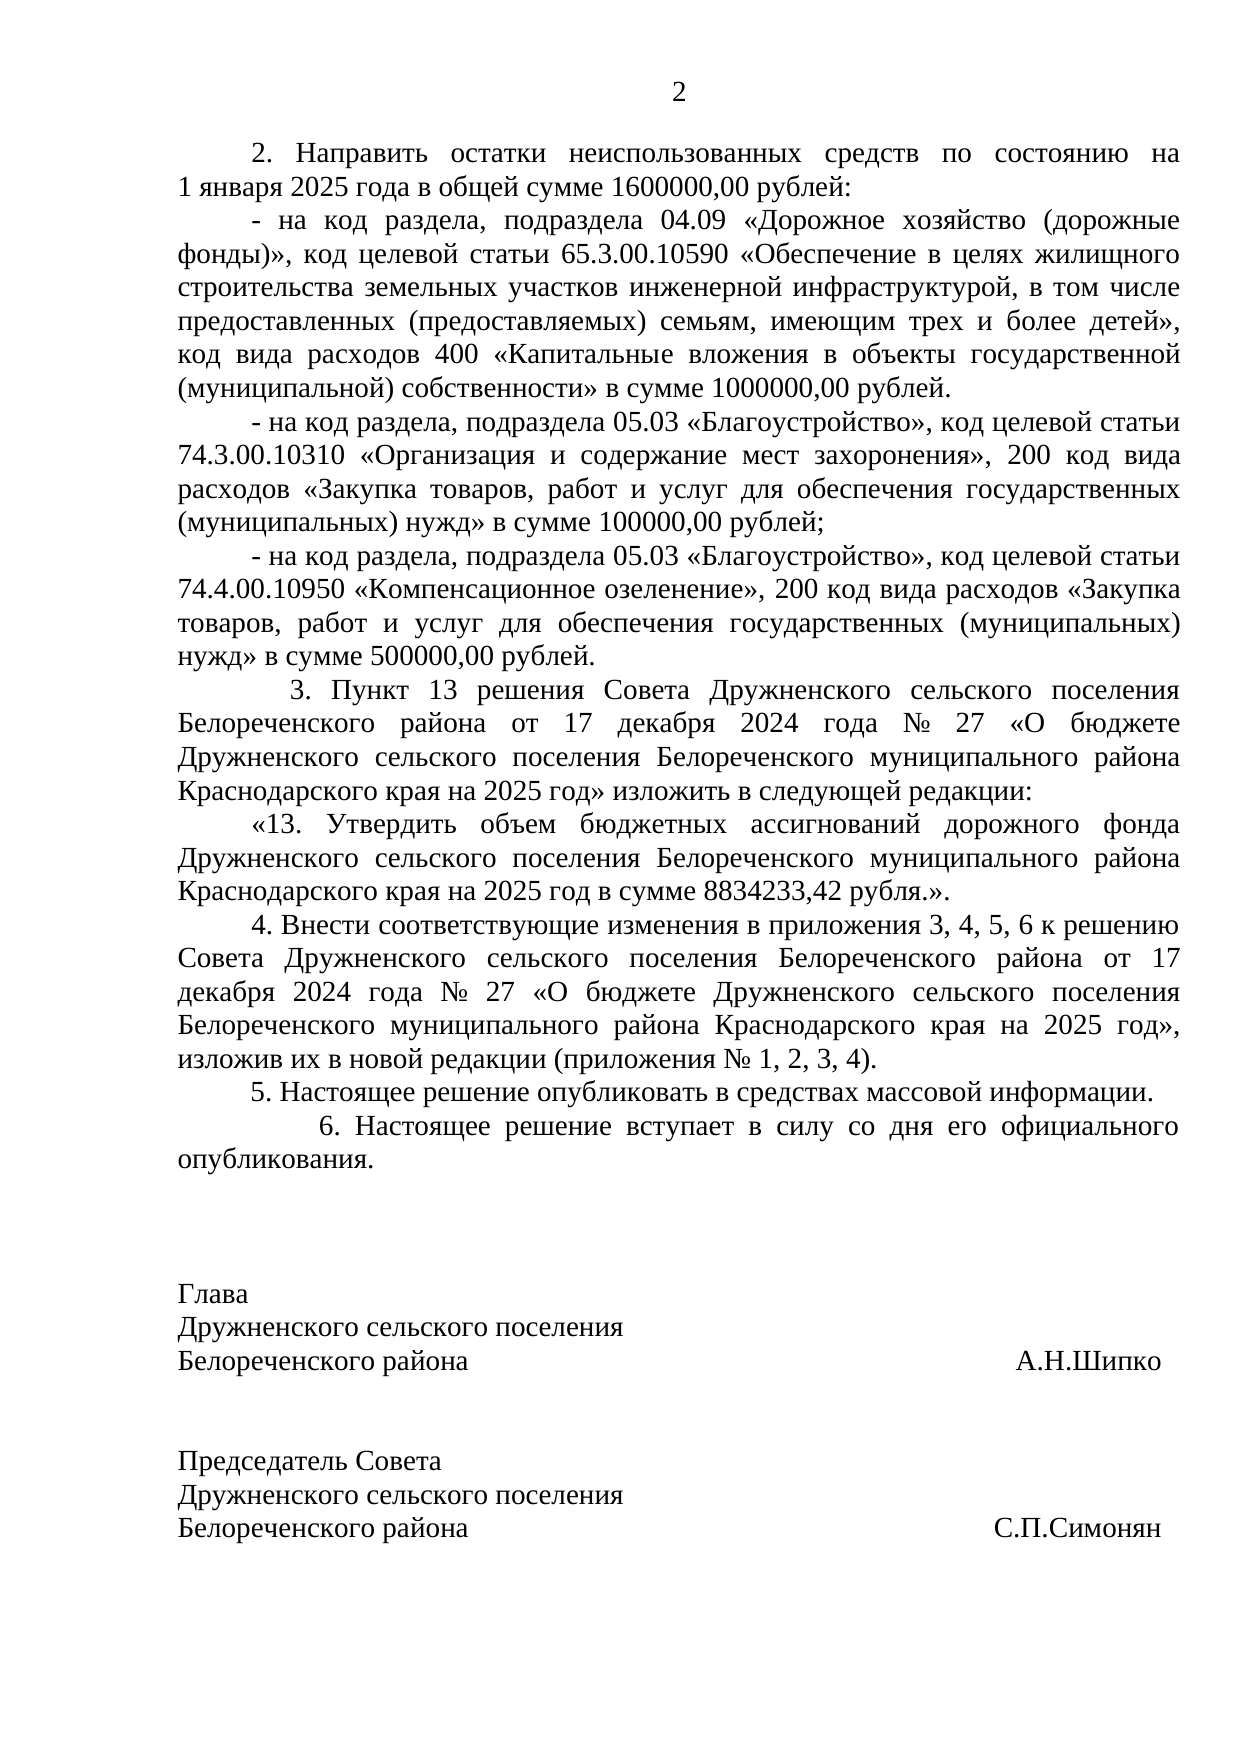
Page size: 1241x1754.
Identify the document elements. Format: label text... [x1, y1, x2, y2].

text Белореченского района А.Н.Шипко [177, 1343, 1181, 1376]
text Дружненского сельского поселения [177, 1477, 1181, 1511]
text - на код раздела, подраздела 04.09 «Дорожное хозяйство (дорожные фонды)», код целевой статьи 65.3.00.10590 «Обеспечение в целях жилищного строительства земельных участков инженерной инфраструктурой, в том числе предоставленных (предоставляемых) семьям, имеющим трех и более детей», код вида расходов 400 «Капитальные вложения в объекты государственной (муниципальной) собственности» в сумме 1000000,00 рублей. [177, 202, 1181, 404]
text Председатель Совета [177, 1443, 1181, 1477]
text 5. Настоящее решение опубликовать в средствах массовой информации. [177, 1074, 1181, 1108]
text - на код раздела, подраздела 05.03 «Благоустройство», код целевой статьи 74.4.00.10950 «Компенсационное озеленение», 200 код вида расходов «Закупка товаров, работ и услуг для обеспечения государственных (муниципальных) нужд» в сумме 500000,00 рублей. [177, 538, 1181, 672]
text Глава [177, 1276, 1181, 1309]
text 3. Пункт 13 решения Совета Дружненского сельского поселения Белореченского района от 17 декабря 2024 года № 27 «О бюджете Дружненского сельского поселения Белореченского муниципального района Краснодарского края на 2025 год» изложить в следующей редакции: [177, 672, 1181, 806]
text - на код раздела, подраздела 05.03 «Благоустройство», код целевой статьи 74.3.00.10310 «Организация и содержание мест захоронения», 200 код вида расходов «Закупка товаров, работ и услуг для обеспечения государственных (муниципальных) нужд» в сумме 100000,00 рублей; [177, 404, 1181, 538]
text «13. Утвердить объем бюджетных ассигнований дорожного фонда Дружненского сельского поселения Белореченского муниципального района Краснодарского края на 2025 год в сумме 8834233,42 рубля.». [177, 806, 1181, 907]
text 6. Настоящее решение вступает в силу со дня его официального опубликования. [177, 1108, 1181, 1175]
text Белореченского района С.П.Симонян [177, 1511, 1181, 1544]
text 2. Направить остатки неиспользованных средств по состоянию на 1 января 2025 года в общей сумме 1600000,00 рублей: [177, 135, 1181, 202]
text 4. Внести соответствующие изменения в приложения 3, 4, 5, 6 к решению Совета Дружненского сельского поселения Белореченского района от 17 декабря 2024 года № 27 «О бюджете Дружненского сельского поселения Белореченского муниципального района Краснодарского края на 2025 год», изложив их в новой редакции (приложения № 1, 2, 3, 4). [177, 907, 1181, 1074]
text Дружненского сельского поселения [177, 1309, 1181, 1343]
